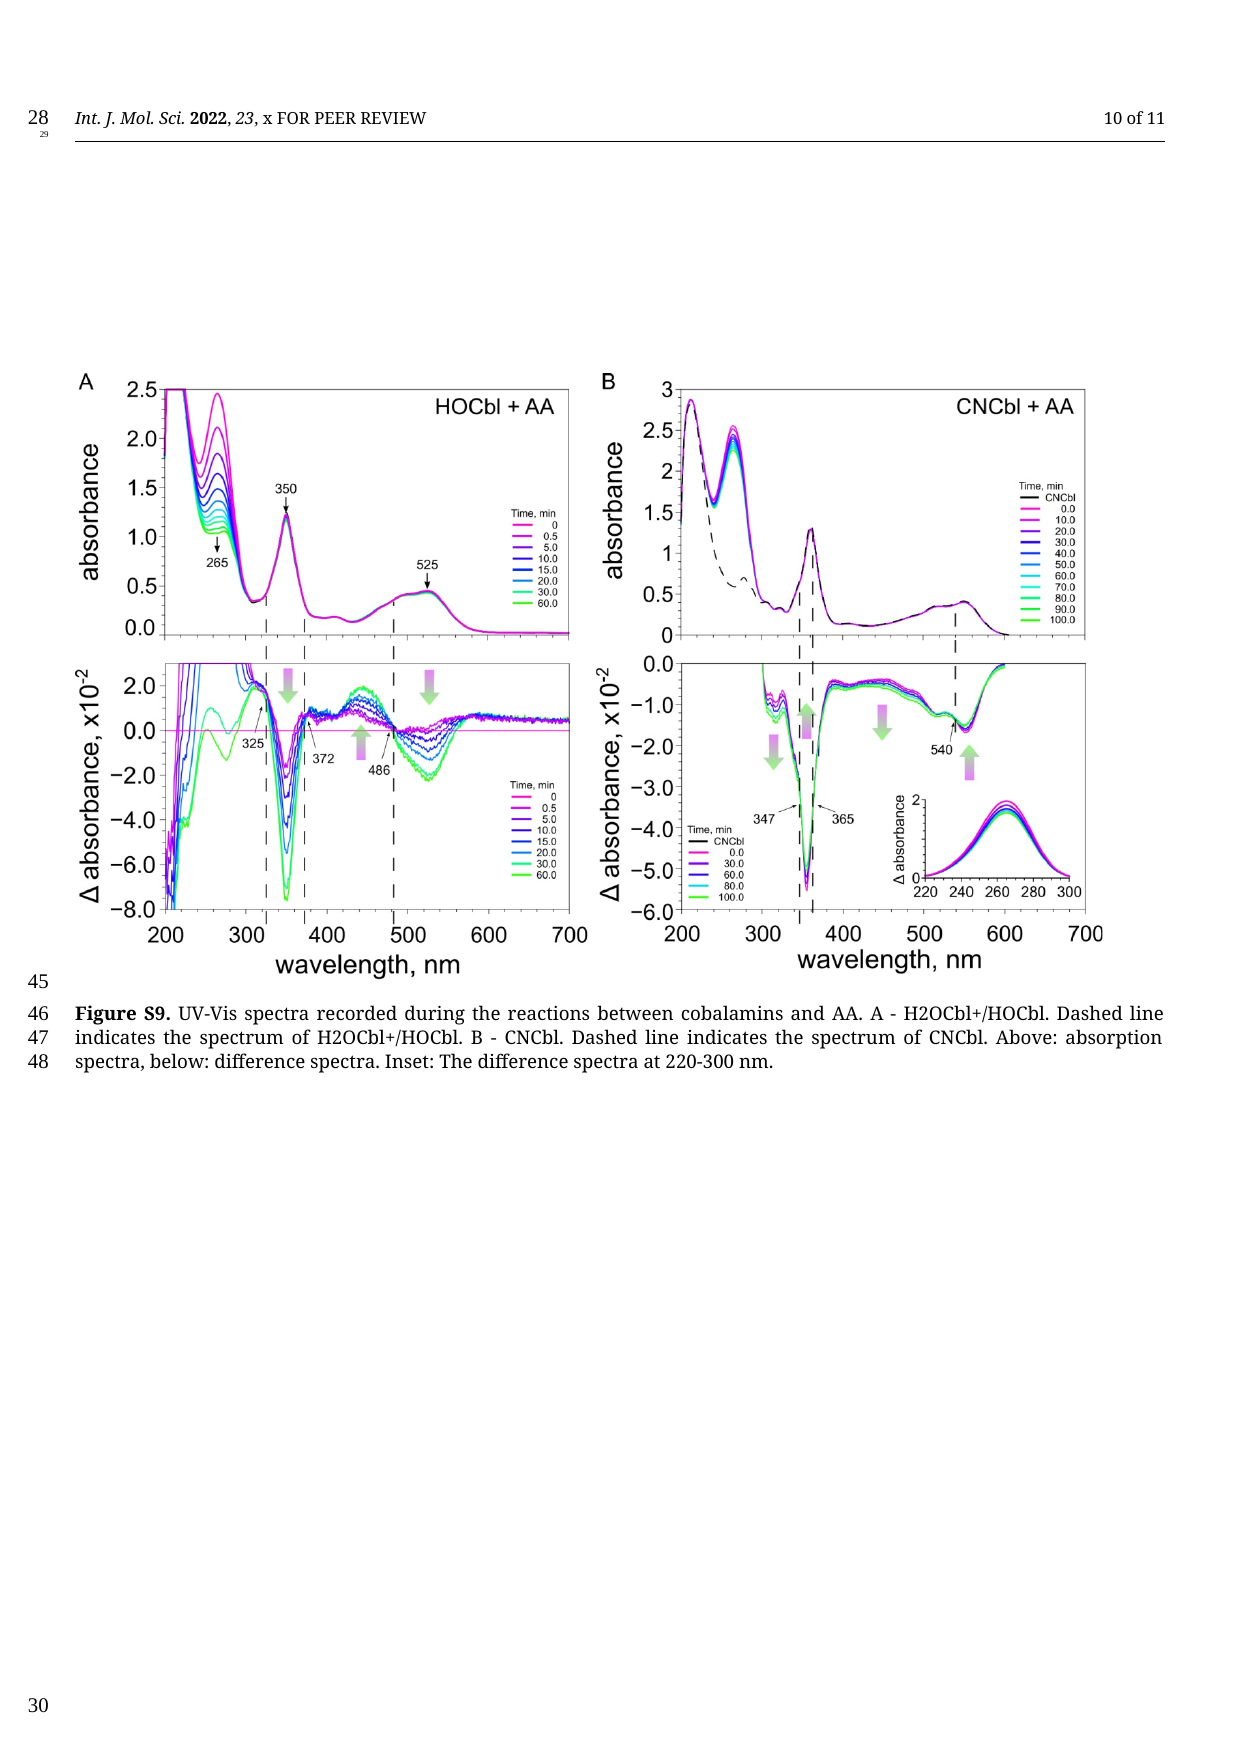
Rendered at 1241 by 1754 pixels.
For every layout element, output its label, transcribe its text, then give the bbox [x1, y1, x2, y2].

text Figure S9. UV-Vis spectra recorded during the reactions between cobalamins and AA. A - H2OCbl+/HOCbl. Dashed line indicates the spectrum of H2OCbl+/HOCbl. B - CNCbl. Dashed line indicates the spectrum of CNCbl. Above: absorption spectra, below: difference spectra. Inset: The difference spectra at 220-300 nm. [75, 1001, 1165, 1074]
picture [75, 373, 1103, 989]
